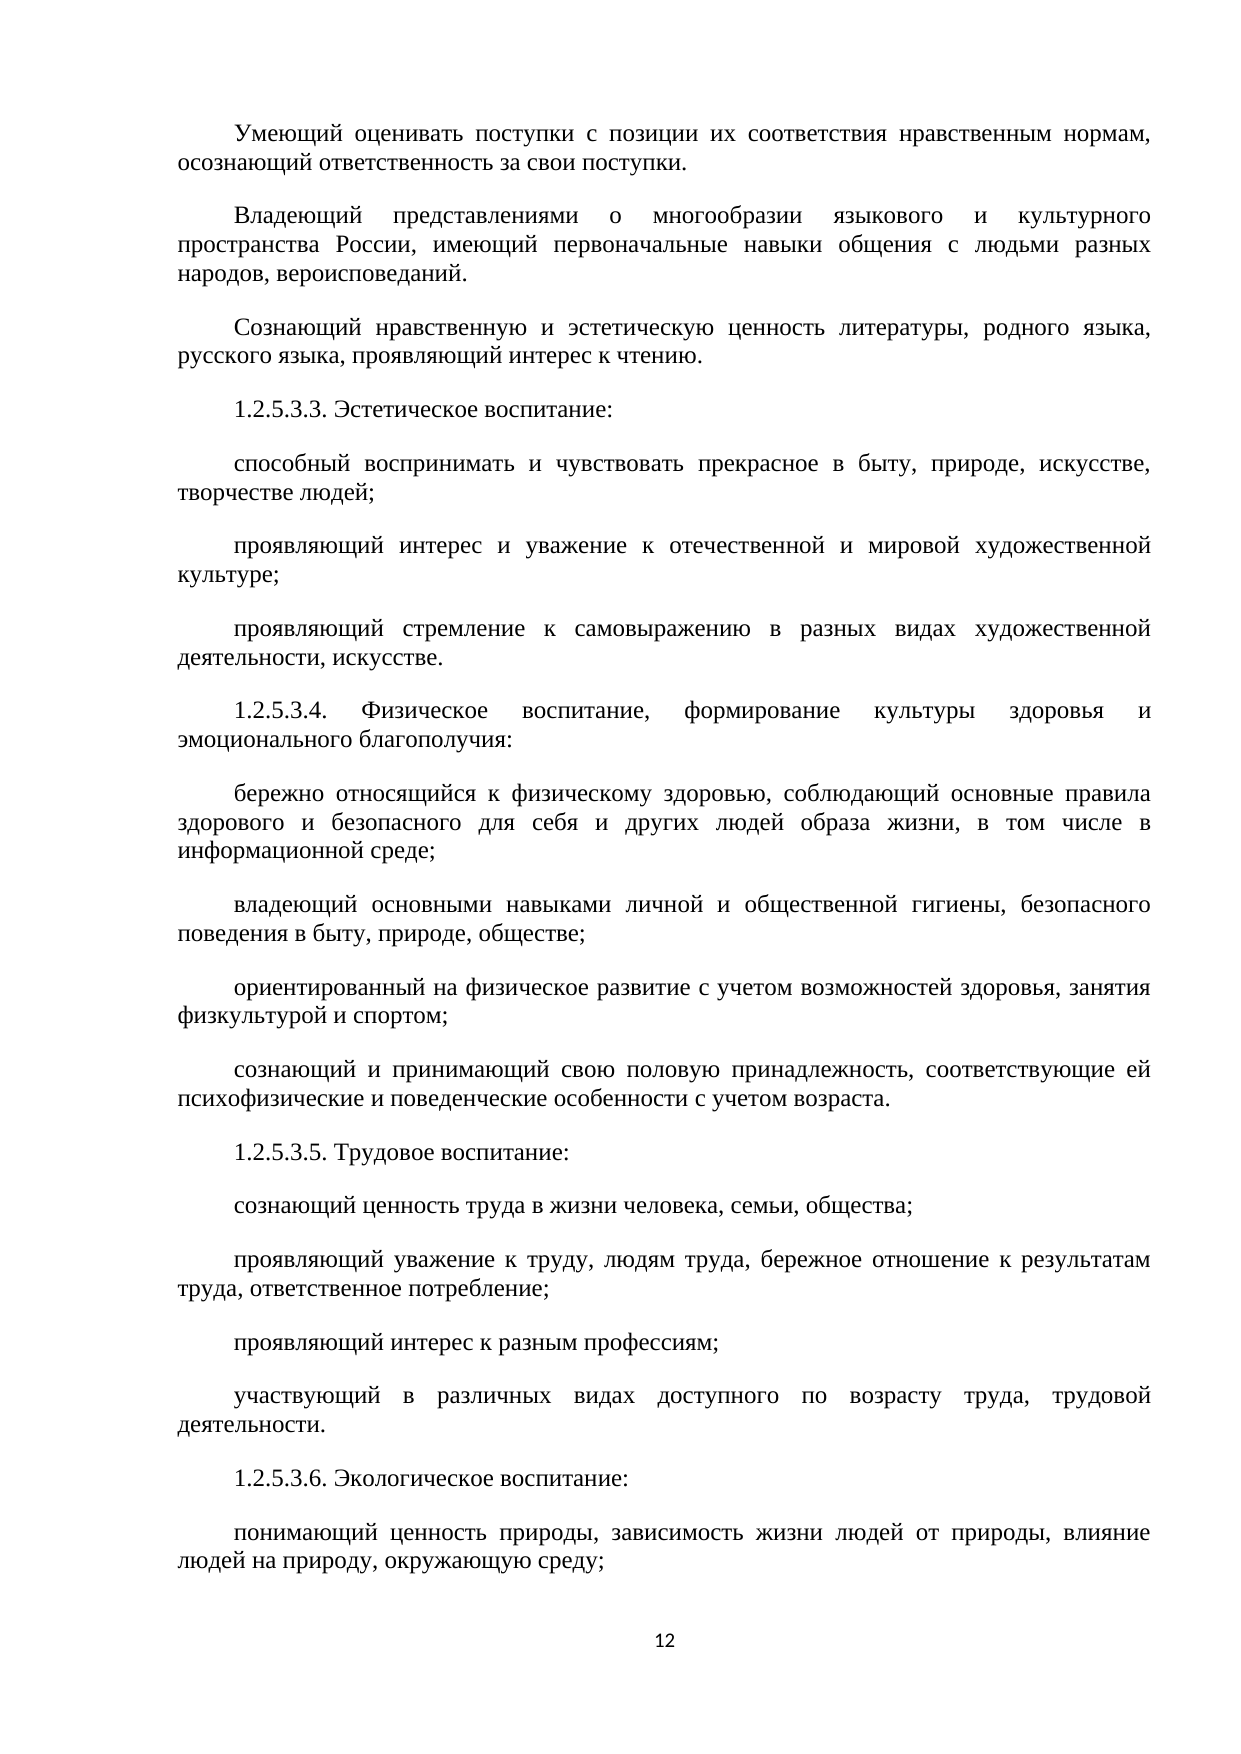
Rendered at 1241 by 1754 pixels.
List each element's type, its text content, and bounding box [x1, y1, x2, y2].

text способный воспринимать и чувствовать прекрасное в быту, природе, искусстве, творчестве людей; [177, 448, 1152, 506]
text 1.2.5.3.3. Эстетическое воспитание: [177, 394, 1152, 423]
text ориентированный на физическое развитие с учетом возможностей здоровья, занятия физкультурой и спортом; [177, 972, 1152, 1029]
text проявляющий интерес и уважение к отечественной и мировой художественной культуре; [177, 531, 1152, 588]
text 1.2.5.3.6. Экологическое воспитание: [177, 1463, 1152, 1492]
text 1.2.5.3.5. Трудовое воспитание: [177, 1137, 1152, 1166]
text сознающий и принимающий свою половую принадлежность, соответствующие ей психофизические и поведенческие особенности с учетом возраста. [177, 1054, 1152, 1112]
text проявляющий стремление к самовыражению в разных видах художественной деятельности, искусстве. [177, 613, 1152, 671]
text сознающий ценность труда в жизни человека, семьи, общества; [177, 1191, 1152, 1219]
text Владеющий представлениями о многообразии языкового и культурного пространства России, имеющий первоначальные навыки общения с людьми разных народов, вероисповеданий. [177, 201, 1152, 287]
text Умеющий оценивать поступки с позиции их соответствия нравственным нормам, осознающий ответственность за свои поступки. [177, 118, 1152, 176]
text участвующий в различных видах доступного по возрасту труда, трудовой деятельности. [177, 1381, 1152, 1438]
text понимающий ценность природы, зависимость жизни людей от природы, влияние людей на природу, окружающую среду; [177, 1517, 1152, 1574]
text проявляющий интерес к разным профессиям; [177, 1327, 1152, 1356]
text Сознающий нравственную и эстетическую ценность литературы, родного языка, русского языка, проявляющий интерес к чтению. [177, 312, 1152, 369]
text бережно относящийся к физическому здоровью, соблюдающий основные правила здорового и безопасного для себя и других людей образа жизни, в том числе в информационной среде; [177, 778, 1152, 864]
text проявляющий уважение к труду, людям труда, бережное отношение к результатам труда, ответственное потребление; [177, 1244, 1152, 1302]
text 1.2.5.3.4. Физическое воспитание, формирование культуры здоровья и эмоционального благополучия: [177, 696, 1152, 753]
text владеющий основными навыками личной и общественной гигиены, безопасного поведения в быту, природе, обществе; [177, 889, 1152, 947]
